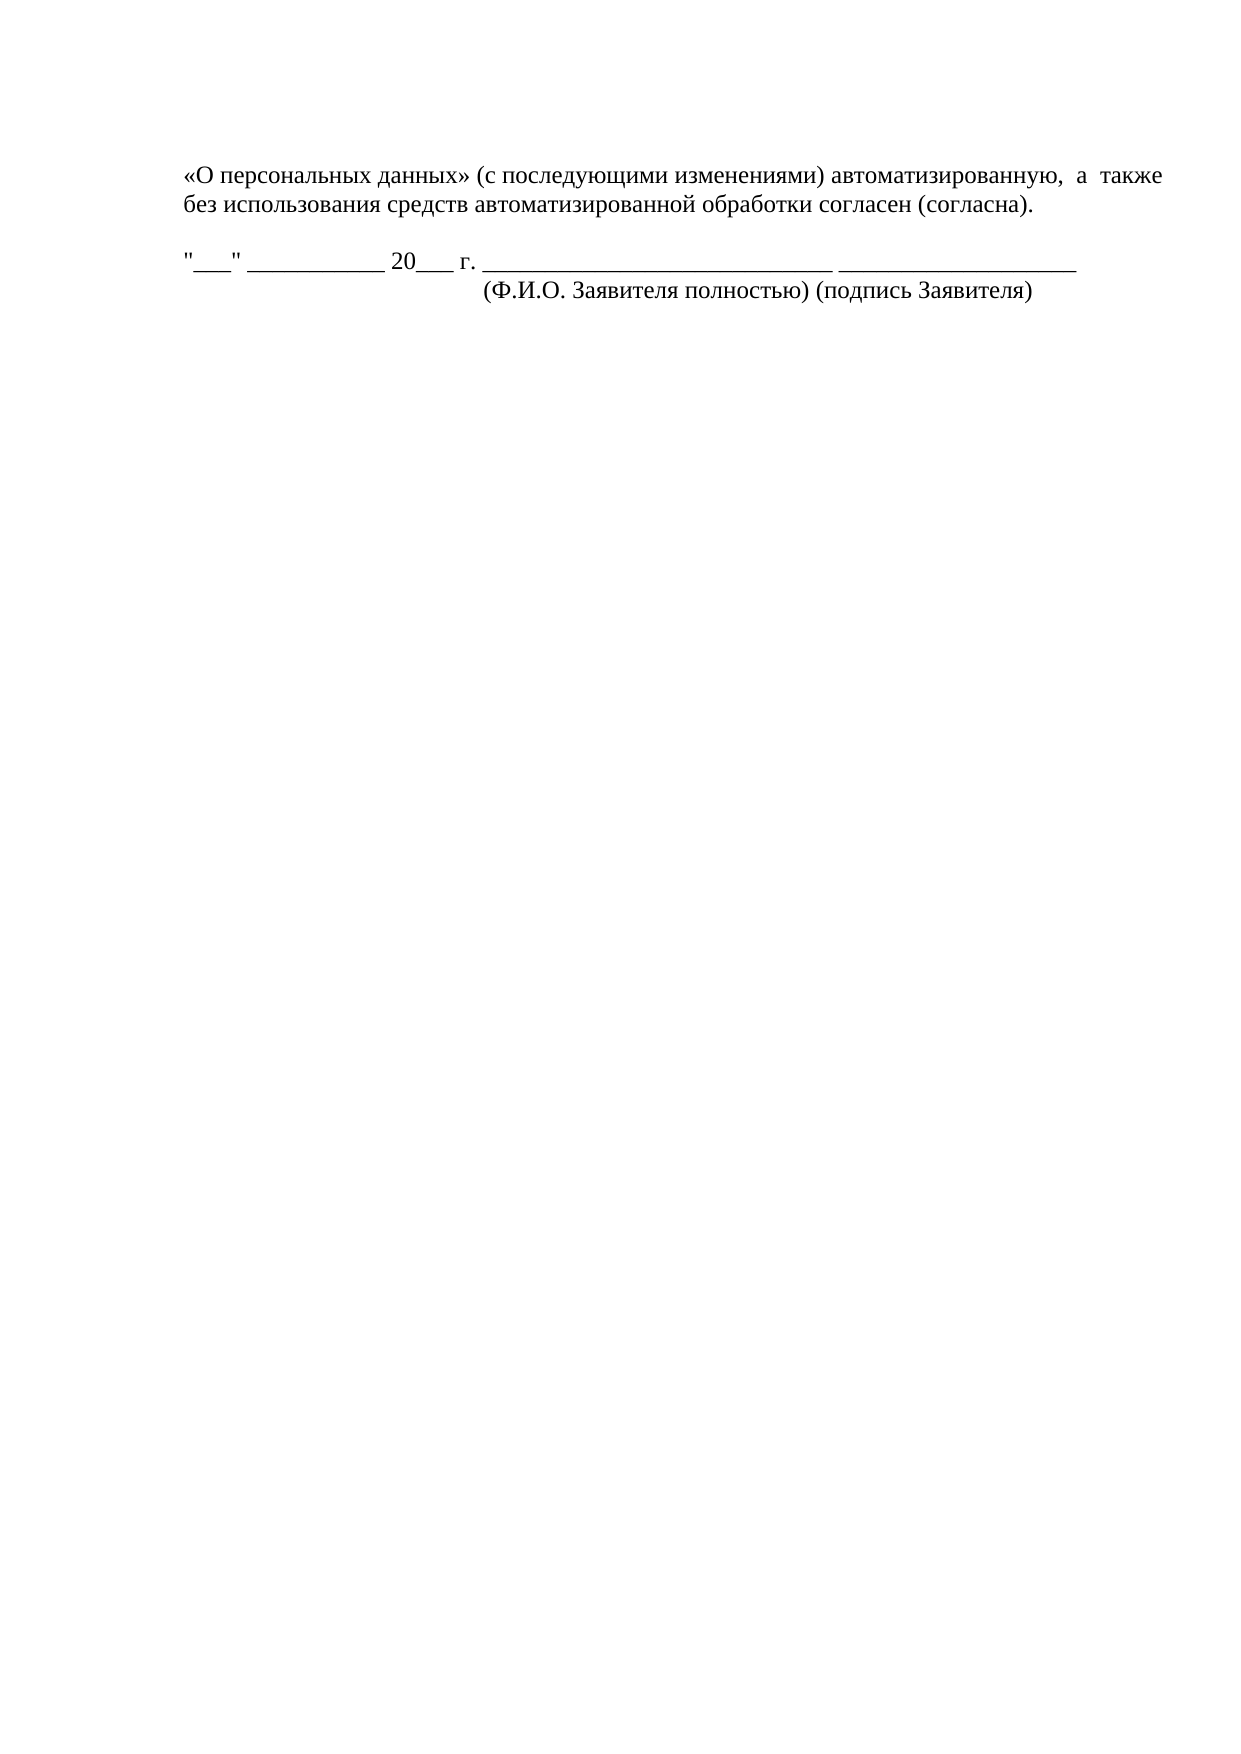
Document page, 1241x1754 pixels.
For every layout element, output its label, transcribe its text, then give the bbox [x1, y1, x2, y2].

text (Ф.И.О. Заявителя полностью) (подпись Заявителя) [183, 275, 1163, 304]
text "___" ___________ 20___ г. ____________________________ ___________________ [183, 246, 1163, 275]
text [183, 160, 1163, 218]
